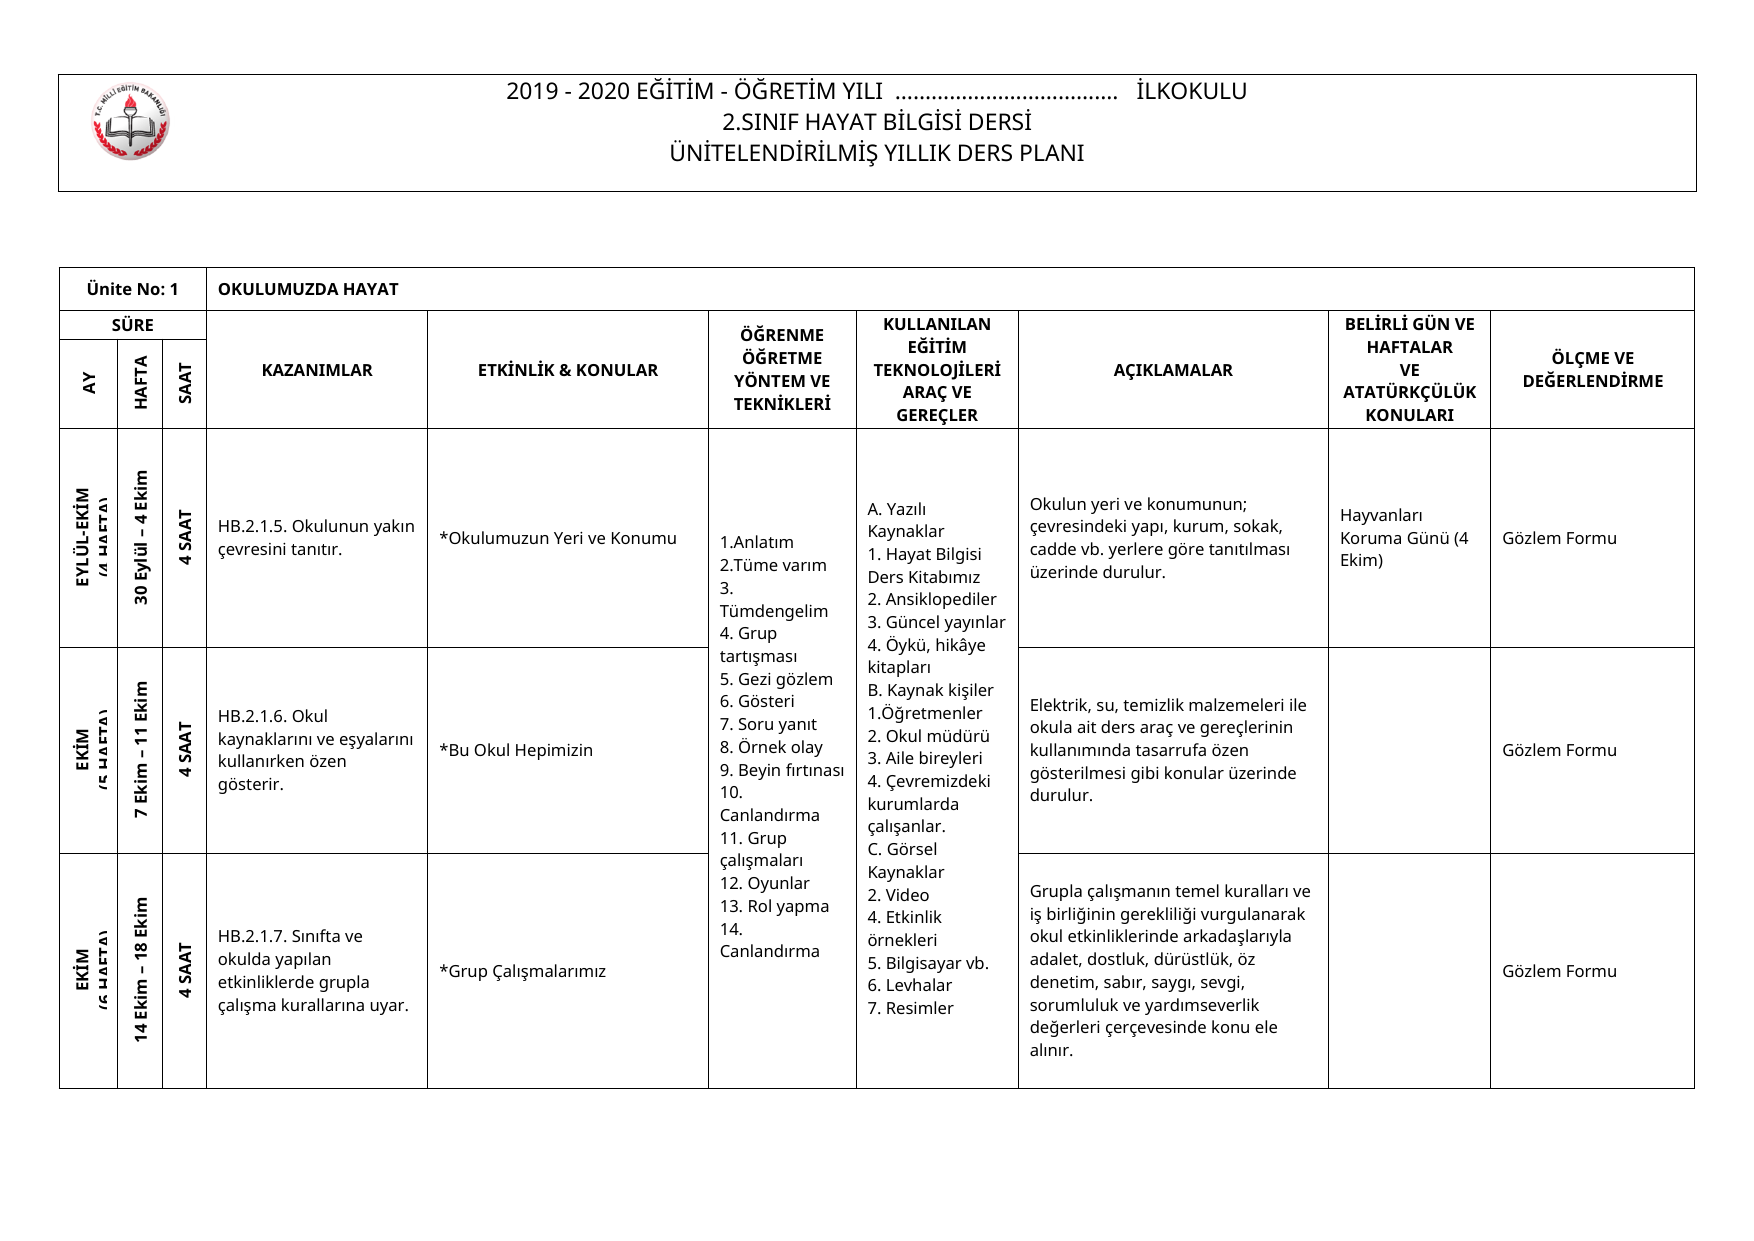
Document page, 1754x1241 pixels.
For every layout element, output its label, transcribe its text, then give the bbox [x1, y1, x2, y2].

table_cell 30 Eylül – 4 Ekim [118, 429, 162, 647]
table_cell KAZANIMLAR [207, 311, 427, 428]
table_cell SAAT [163, 340, 206, 428]
table_cell AY [60, 340, 117, 428]
table_cell [1329, 854, 1490, 1088]
table_cell 4 SAAT [163, 854, 206, 1088]
table_cell *Okulumuzun Yeri ve Konumu [428, 429, 708, 647]
table_cell HAFTA [118, 340, 162, 428]
table_cell Elektrik, su, temizlik malzemeleri ile okula ait ders araç ve gereçlerinin kullanımında tasarrufa özen gösterilmesi gibi konular üzerinde durulur. [1019, 648, 1328, 852]
table_cell KULLANILAN EĞİTİM TEKNOLOJİLERİ ARAÇ VE GEREÇLER [857, 311, 1018, 428]
table_cell Hayvanları Koruma Günü (4 Ekim) [1329, 429, 1490, 647]
table_cell A. Yazılı Kaynaklar 1. Hayat Bilgisi Ders Kitabımız 2. Ansiklopediler 3. Güncel yayınlar 4. Öykü, hikâye kitapları B. Kaynak kişiler 1.Öğretmenler 2. Okul müdürü 3. Aile bireyleri 4. Çevremizdeki kurumlarda çalışanlar. C. Görsel Kaynaklar 2. Video 4. Etkinlik örnekleri 5. Bilgisayar vb. 6. Levhalar 7. Resimler [857, 429, 1018, 1088]
table_cell Gözlem Formu [1491, 648, 1694, 852]
table_cell [1329, 648, 1490, 852]
table_cell Okulun yeri ve konumunun; çevresindeki yapı, kurum, sokak, cadde vb. yerlere göre tanıtılması üzerinde durulur. [1019, 429, 1328, 647]
table_cell AÇIKLAMALAR [1019, 311, 1328, 428]
table_cell 14 Ekim – 18 Ekim [118, 854, 162, 1088]
table_cell *Grup Çalışmalarımız [428, 854, 708, 1088]
table_cell ÖĞRENME ÖĞRETME YÖNTEM VE TEKNİKLERİ [709, 311, 856, 428]
table_header OKULUMUZDA HAYAT [207, 268, 1694, 310]
table_cell Gözlem Formu [1491, 429, 1694, 647]
table_cell EKİM (6.HAFTA) [60, 854, 117, 1088]
table_cell Gözlem Formu [1491, 854, 1694, 1088]
table_cell EYLÜL-EKİM (4.HAFTA) [60, 429, 117, 647]
table_cell ÖLÇME VE DEĞERLENDİRME [1491, 311, 1694, 428]
table_cell HB.2.1.7. Sınıfta ve okulda yapılan etkinliklerde grupla çalışma kurallarına uyar. [207, 854, 427, 1088]
table_cell 7 Ekim – 11 Ekim [118, 648, 162, 852]
table_cell *Bu Okul Hepimizin [428, 648, 708, 852]
table_cell HB.2.1.6. Okul kaynaklarını ve eşyalarını kullanırken özen gösterir. [207, 648, 427, 852]
table_cell Grupla çalışmanın temel kuralları ve iş birliğinin gerekliliği vurgulanarak okul etkinliklerinde arkadaşlarıyla adalet, dostluk, dürüstlük, öz denetim, sabır, saygı, sevgi, sorumluluk ve yardımseverlik değerleri çerçevesinde konu ele alınır. [1019, 854, 1328, 1088]
table_cell ETKİNLİK & KONULAR [428, 311, 708, 428]
table_cell BELİRLİ GÜN VE HAFTALAR VE ATATÜRKÇÜLÜK KONULARI [1329, 311, 1490, 428]
table_cell 1.Anlatım 2.Tüme varım 3. Tümdengelim 4. Grup tartışması 5. Gezi gözlem 6. Gösteri 7. Soru yanıt 8. Örnek olay 9. Beyin fırtınası 10. Canlandırma 11. Grup çalışmaları 12. Oyunlar 13. Rol yapma 14. Canlandırma [709, 429, 856, 1088]
table_cell SÜRE [60, 311, 206, 338]
table_cell EKİM (5.HAFTA) [60, 648, 117, 852]
table_cell 4 SAAT [163, 648, 206, 852]
picture [85, 77, 175, 167]
table_cell 4 SAAT [163, 429, 206, 647]
table_header Ünite No: 1 [60, 268, 206, 310]
table_cell HB.2.1.5. Okulunun yakın çevresini tanıtır. [207, 429, 427, 647]
